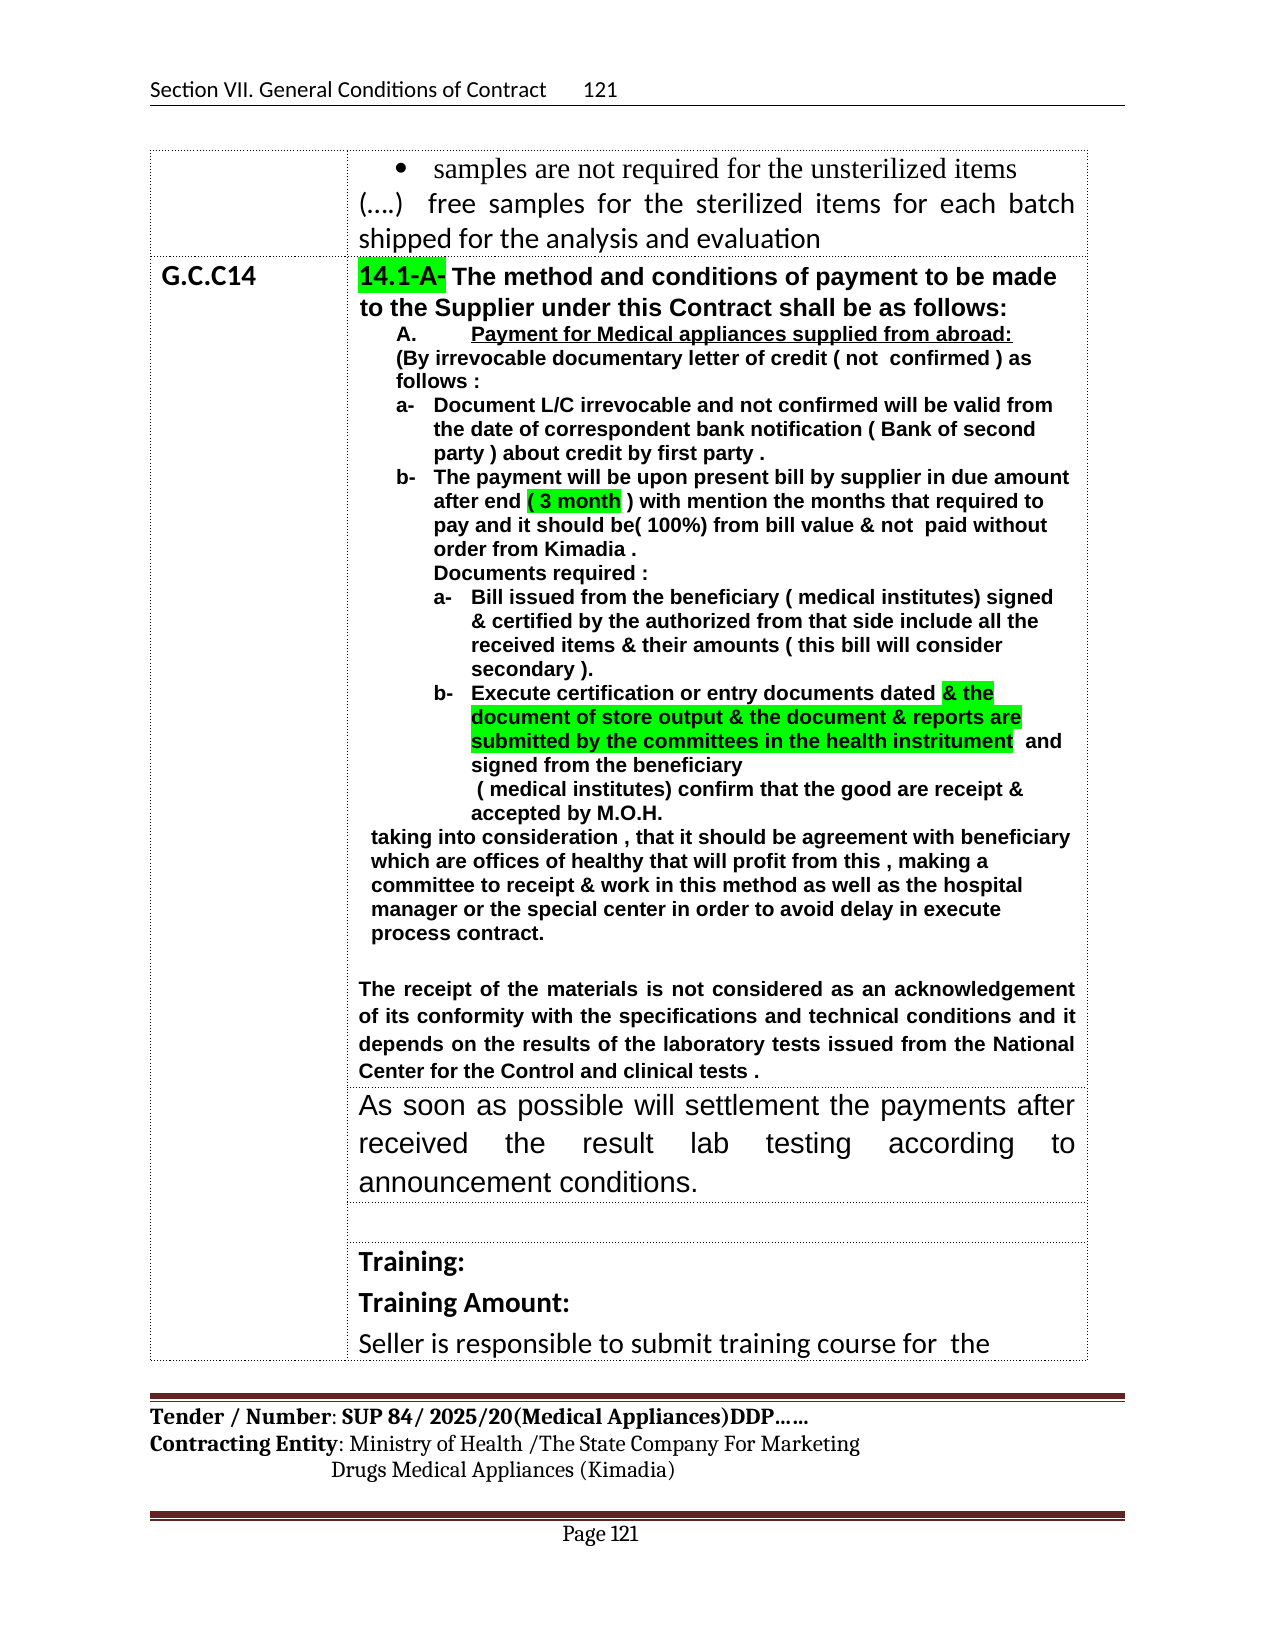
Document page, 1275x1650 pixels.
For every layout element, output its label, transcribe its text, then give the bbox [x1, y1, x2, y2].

table_cell [347, 1202, 1088, 1242]
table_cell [347, 1242, 1088, 1360]
table_cell 14.1-A- The method and conditions of payment to be made to the Supplier under this Contract shall be as follows: Payment for Medical appliances supplied from abroad: (By irrevocable documentary letter of credit ( not confirmed ) as follows : Document L/C irrevocable and not confirmed will be valid from the date of correspondent bank notification ( Bank of second party ) about credit by first party . The payment will be upon present bill by supplier in due amount after end ( 3 month ) with mention the months that required to pay and it should be( 100%) from bill value & not paid without order from Kimadia . Documents required : Bill issued from the beneficiary ( medical institutes) signed & certified by the authorized from that side include all the received items & their amounts ( this bill will consider secondary ). Execute certification or entry documents dated & the document of store output & the document & reports are submitted by the committees in the health instritument and signed from the beneficiary ( medical institutes) confirm that the good are receipt & accepted by M.O.H. taking into consideration , that it should be agreement with beneficiary which are offices of healthy that will profit from this , making a committee to receipt & work in this method as well as the hospital manager or the special center in order to avoid delay in execute process contract. The receipt of the materials is not considered as an acknowledgement of its conformity with the specifications and technical conditions and it depends on the results of the laboratory tests issued from the National Center for the Control and clinical tests . [347, 256, 1088, 1087]
table_cell G.C.C14 [150, 256, 347, 1360]
table_cell As soon as possible will settlement the payments after received the result lab testing according to announcement conditions. [347, 1087, 1088, 1202]
table_cell GCC 13 [150, 150, 347, 256]
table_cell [347, 150, 1088, 256]
